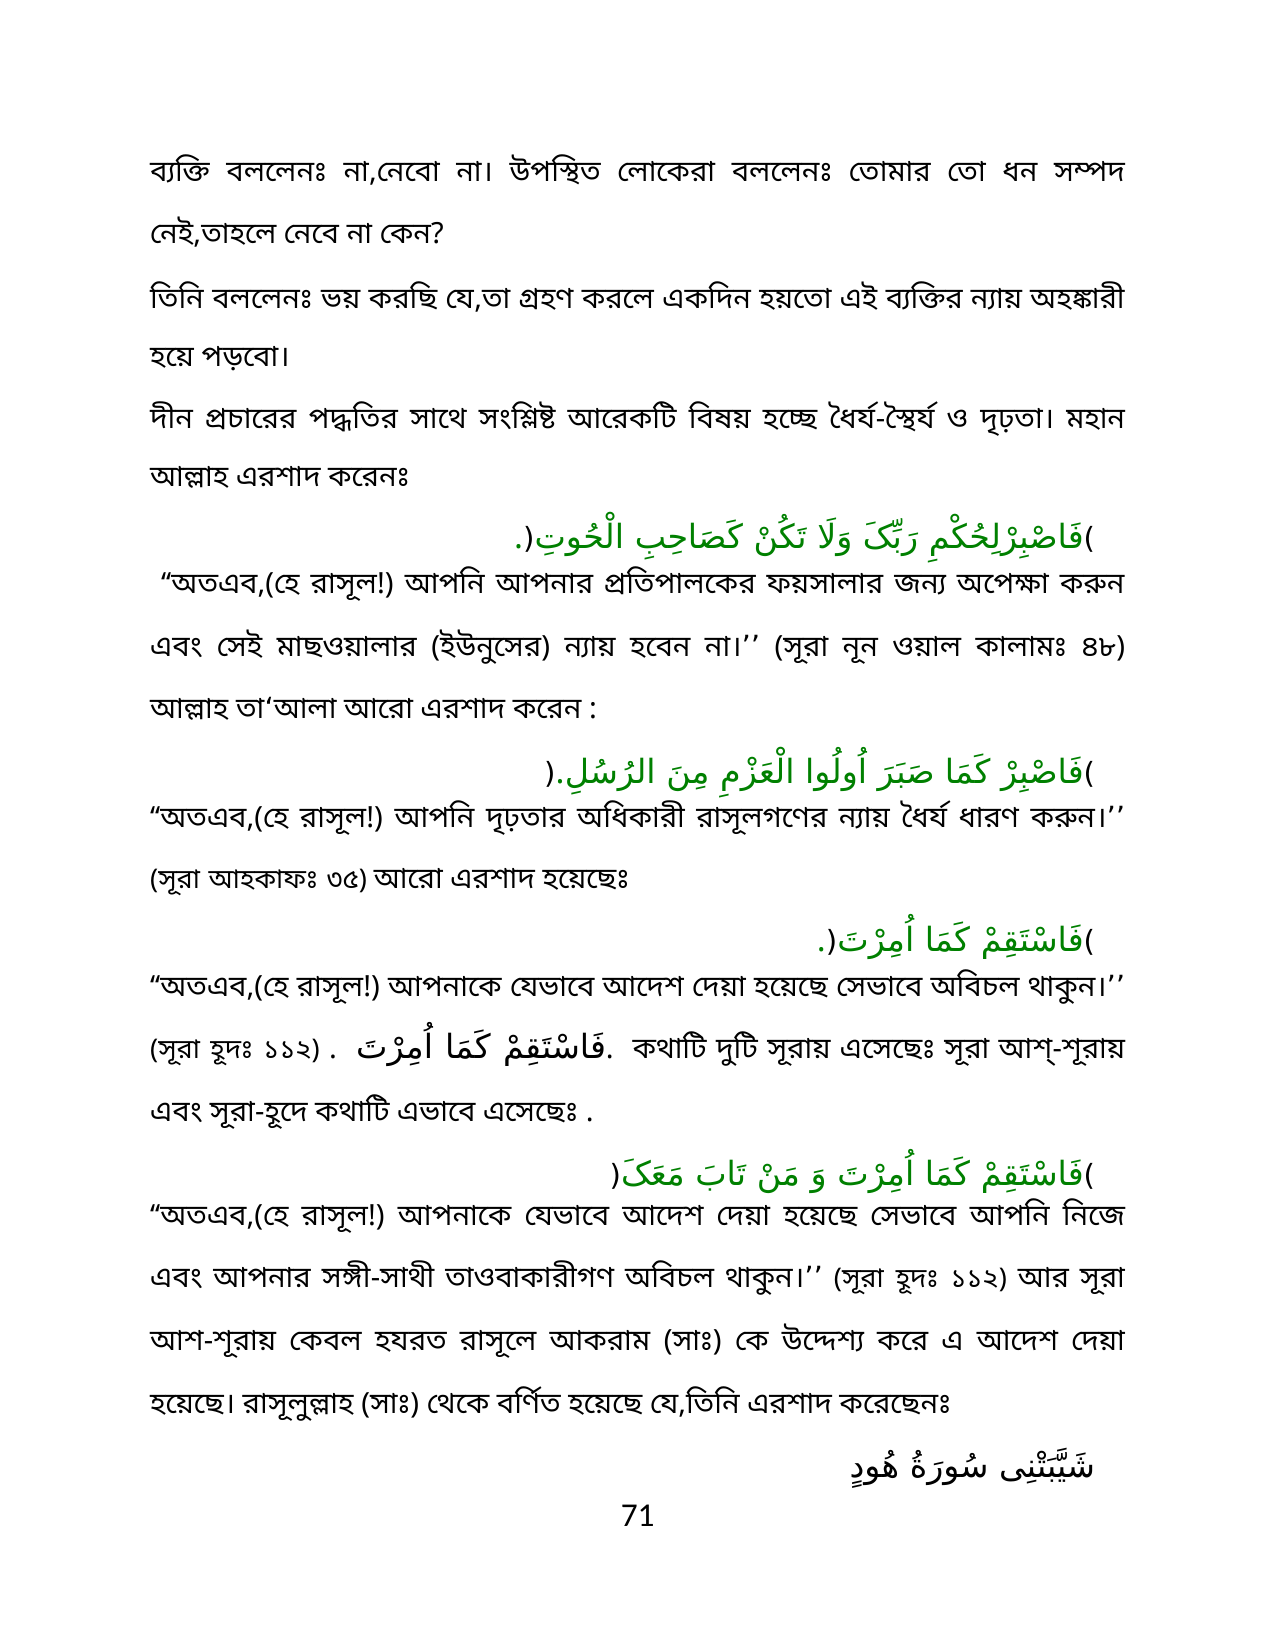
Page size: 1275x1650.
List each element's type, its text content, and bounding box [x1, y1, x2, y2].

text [150, 150, 1125, 256]
text )فَاصْبِرْلِحُکْمِ رَبِّکَ وَلَا تَکُنْ کَصَاحِبِ الْحُوتِ(. [150, 518, 1125, 562]
text )فَاصْبِرْ کَمَا صَبَرَ اُولُوا الْعَزْمِ مِنَ الرُسُلِ.( [150, 752, 1125, 797]
text ‘‘অতএব,(হে রাসূল!) আপনি দৃঢ়তার অধিকারী রাসূলগণের ন্যায় ধৈর্য ধারণ করুন।’’ (সূরা আহকাফঃ ৩৫) আরো এরশাদ হয়েছেঃ [150, 797, 1125, 900]
text ‘‘অতএব,(হে রাসূল!) আপনি আপনার প্রতিপালকের ফয়সালার জন্য অপেক্ষা করুন এবং সেই মাছওয়ালার (ইউনুসের) ন্যায় হবেন না।’’ (সূরা নূন ওয়াল কালামঃ ৪৮) আল্লাহ তা‘আলা আরো এরশাদ করেন : [150, 562, 1125, 731]
text )فَاسْتَقِمْ کَمَا اُمِرْتَ(. [150, 920, 1125, 965]
text ‘‘অতএব,(হে রাসূল!) আপনাকে যেভাবে আদেশ দেয়া হয়েছে সেভাবে অবিচল থাকুন।’’ (সূরা হূদঃ ১১২) . فَاسْتَقِمْ کَمَا اُمِرْتَ. কথাটি দুটি সূরায় এসেছেঃ সূরা আশ্-শূরায় এবং সূরা-হূদে কথাটি এভাবে এসেছেঃ . [150, 965, 1125, 1133]
text )فَاسْتَقِمْ کَمَا اُمِرْتَ وَ مَنْ تَابَ مَعَکَ( [150, 1155, 1125, 1194]
text ‘‘অতএব,(হে রাসূল!) আপনাকে যেভাবে আদেশ দেয়া হয়েছে সেভাবে আপনি নিজে এবং আপনার সঙ্গী-সাথী তাওবাকারীগণ অবিচল থাকুন।’’ (সূরা হূদঃ ১১২) আর সূরা আশ-শূরায় কেবল হযরত রাসূলে আকরাম (সাঃ) কে উদ্দেশ্য করে এ আদেশ দেয়া হয়েছে। রাসূলুল্লাহ (সাঃ) থেকে বর্ণিত হয়েছে যে,তিনি এরশাদ করেছেনঃ [150, 1194, 1125, 1425]
text দীন প্রচারের পদ্ধতির সাথে সংশ্লিষ্ট আরেকটি বিষয় হচ্ছে ধৈর্য-স্থৈর্য ও দৃঢ়তা। মহান আল্লাহ এরশাদ করেনঃ [150, 397, 1125, 498]
text তিনি বললেনঃ ভয় করছি যে,তা গ্রহণ করলে একদিন হয়তো এই ব্যক্তির ন্যায় অহঙ্কারী হয়ে পড়বো। [150, 277, 1125, 378]
text شَيَّبَتْنِی سُورَةُ هُودٍ [150, 1447, 1125, 1486]
